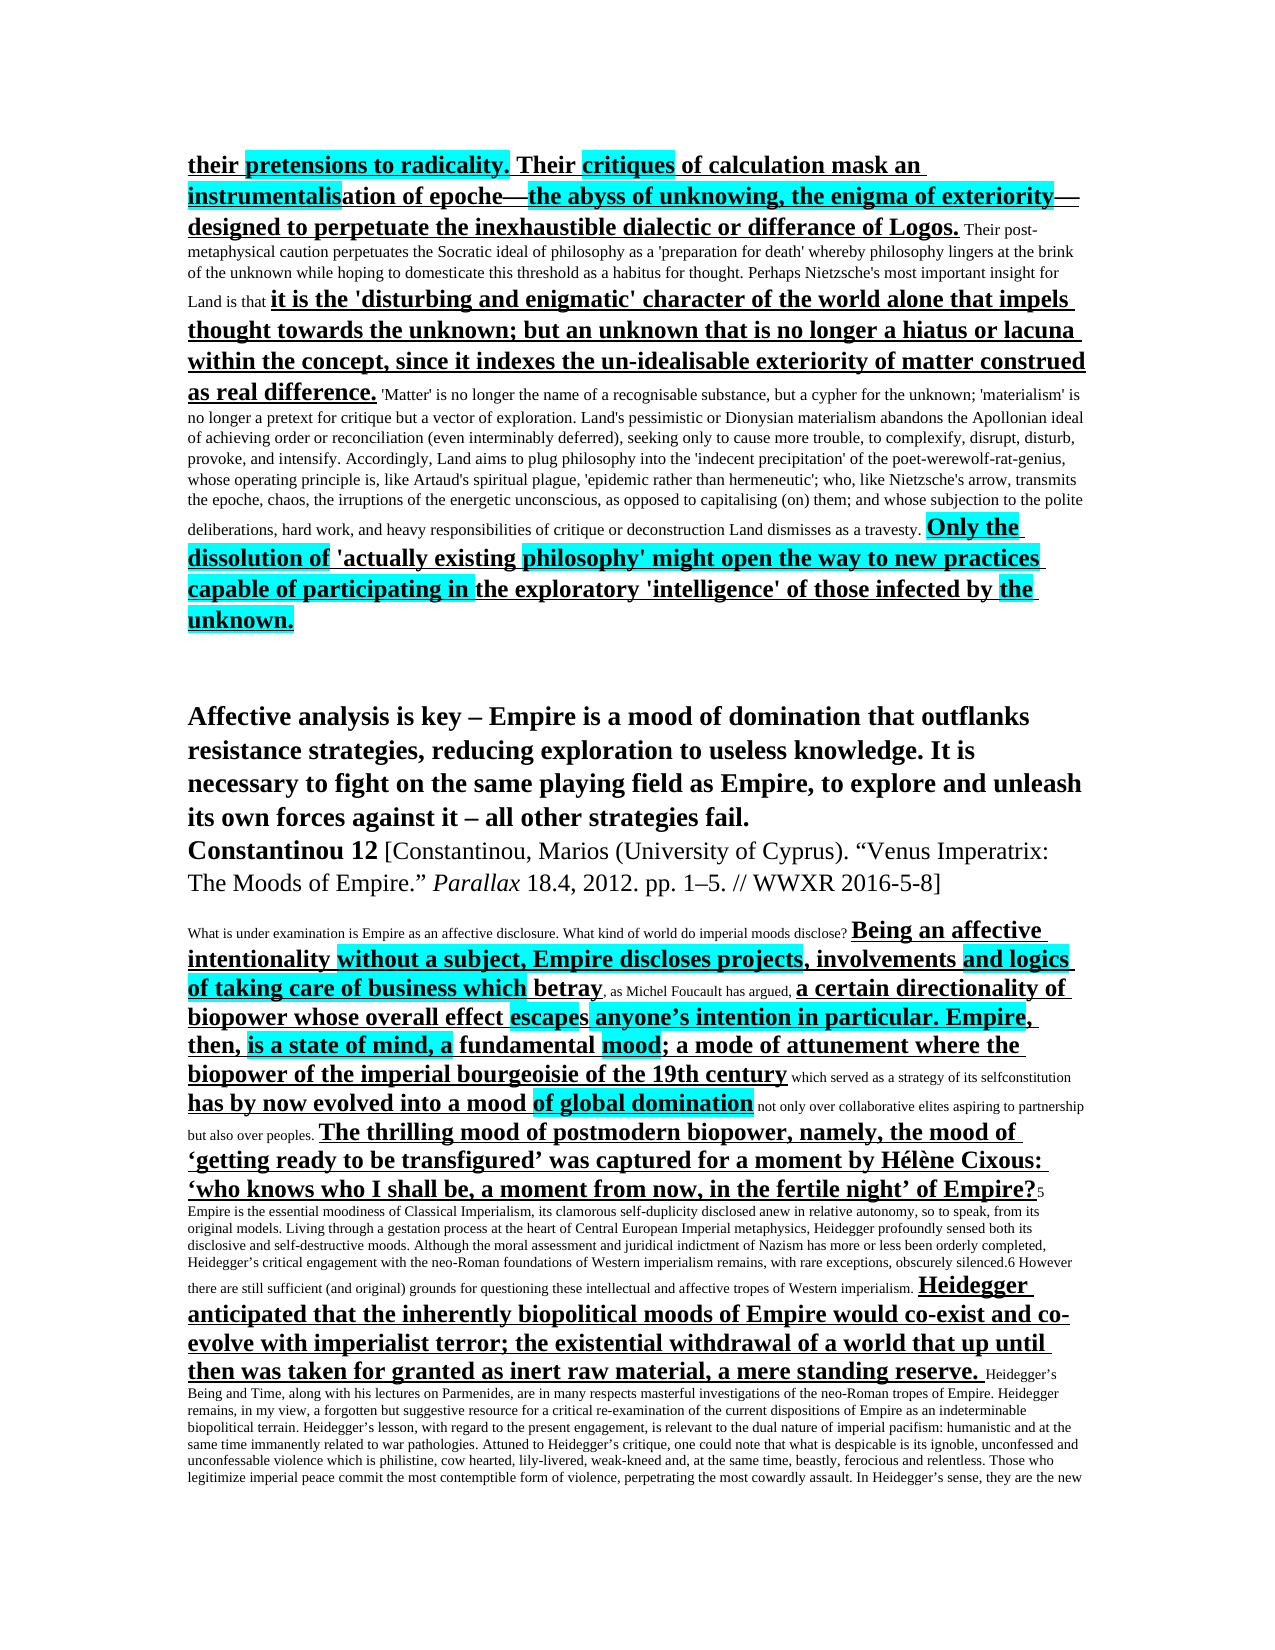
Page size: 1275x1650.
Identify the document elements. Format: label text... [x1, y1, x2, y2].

subtitle Affective analysis is key – Empire is a mood of domination that outflanks resistance strategies, reducing exploration to useless knowledge. It is necessary to fight on the same playing field as Empire, to explore and unleash its own forces against it – all other strategies fail. [187, 700, 1087, 832]
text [187, 916, 1087, 1486]
text Constantinou 12 [Constantinou, Marios (University of Cyprus). “Venus Imperatrix: The Moods of Empire.” Parallax 18.4, 2012. pp. 1–5. // WWXR 2016-5-8] [187, 834, 1087, 897]
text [187, 150, 1087, 633]
